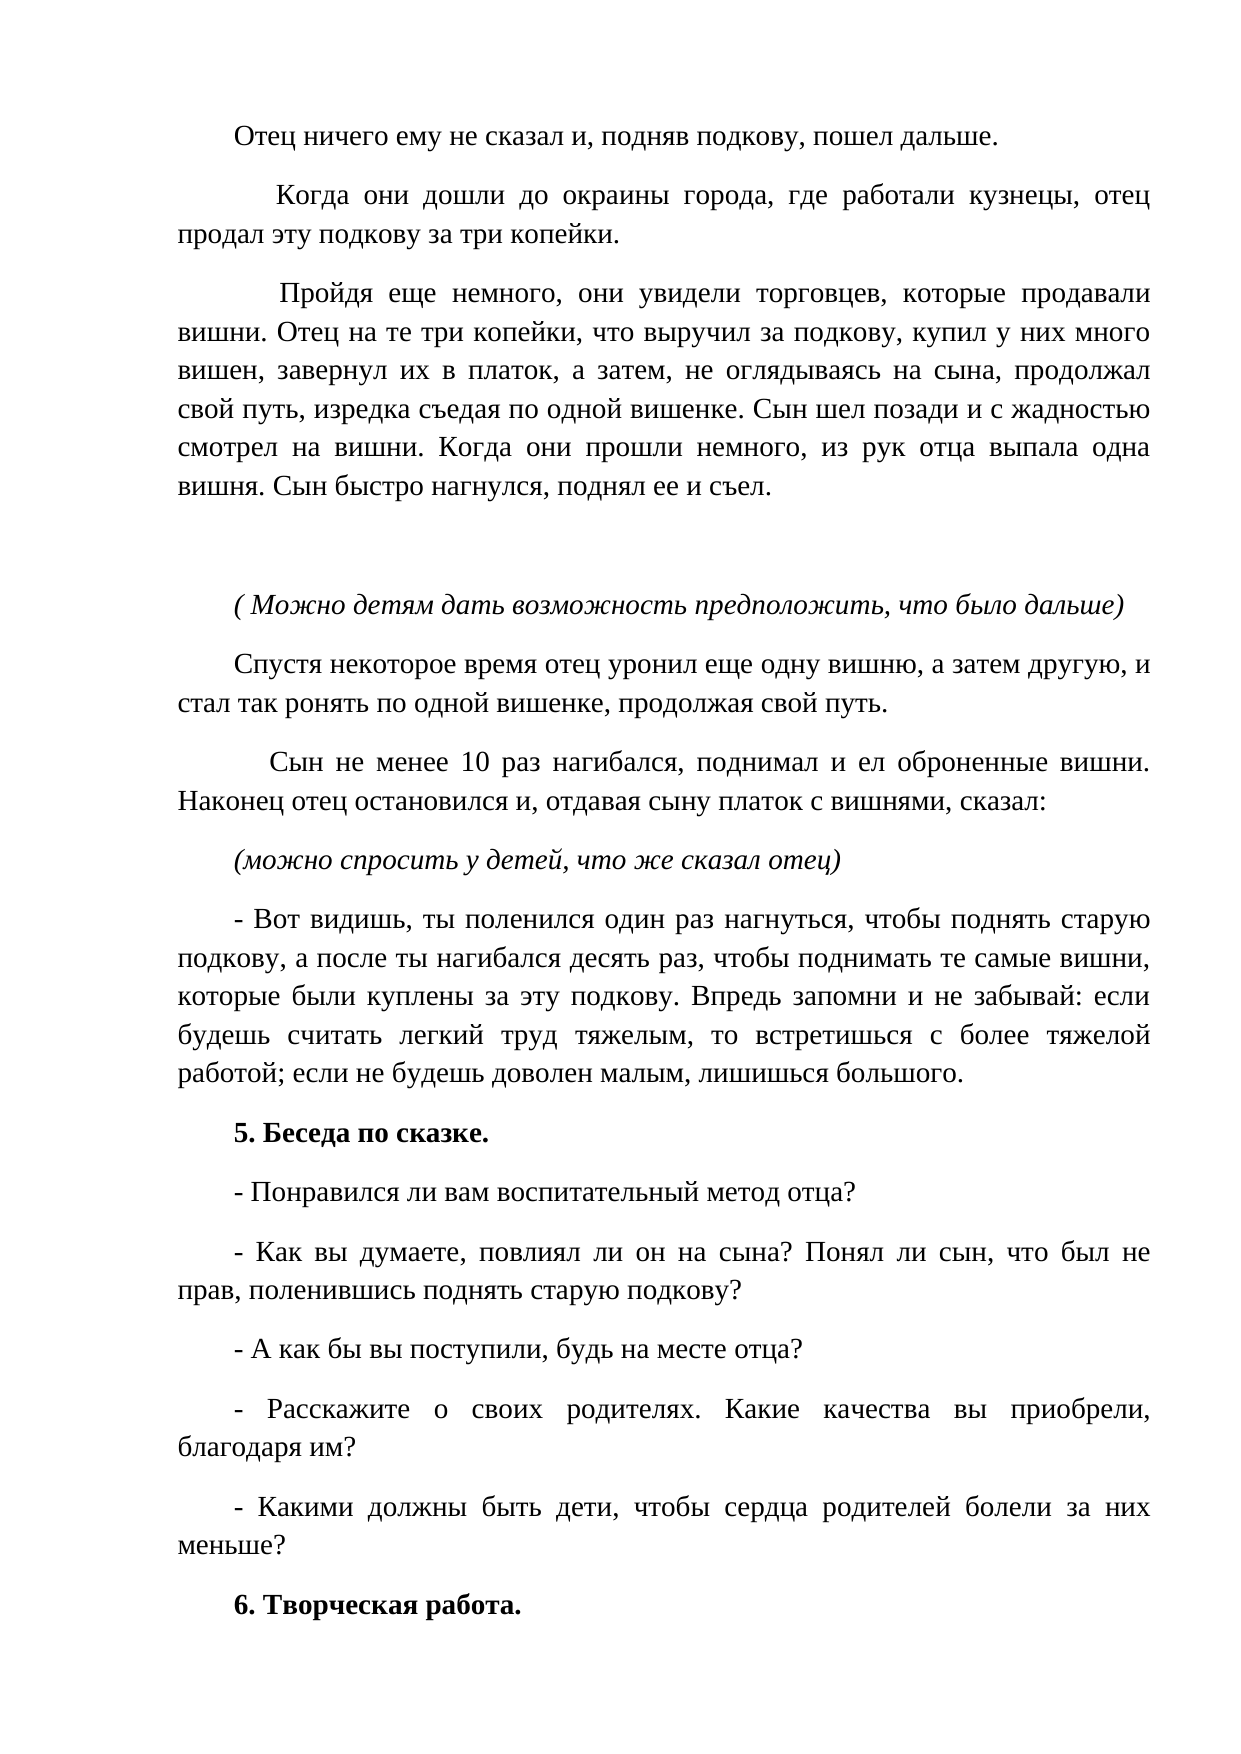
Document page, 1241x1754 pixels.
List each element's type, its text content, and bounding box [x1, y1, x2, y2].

text 5. Беседа по сказке. [177, 1115, 1152, 1148]
text Сын не менее 10 раз нагибался, поднимал и ел оброненные вишни. Наконец отец остановился и, отдавая сыну платок с вишнями, сказал: [177, 744, 1152, 816]
text - А как бы вы поступили, будь на месте отца? [177, 1332, 1152, 1365]
text Отец ничего ему не сказал и, подняв подкову, пошел дальше. [177, 118, 1152, 152]
text - Вот видишь, ты поленился один раз нагнуться, чтобы поднять старую подкову, а после ты нагибался десять раз, чтобы поднимать те самые вишни, которые были куплены за эту подкову. Впредь запомни и не забывай: если будешь считать легкий труд тяжелым, то встретишься с более тяжелой работой; если не будешь доволен малым, лишишься большого. [177, 901, 1152, 1089]
text ( Можно детям дать возможность предположить, что было дальше) [177, 587, 1152, 620]
text (можно спросить у детей, что же сказал отец) [177, 842, 1152, 876]
text 6. Творческая работа. [177, 1587, 1152, 1620]
text Когда они дошли до окраины города, где работали кузнецы, отец продал эту подкову за три копейки. [177, 177, 1152, 249]
text - Какими должны быть дети, чтобы сердца родителей болели за них меньше? [177, 1489, 1152, 1561]
text Спустя некоторое время отец уронил еще одну вишню, а затем другую, и стал так ронять по одной вишенке, продолжая свой путь. [177, 646, 1152, 718]
text - Расскажите о своих родителях. Какие качества вы приобрели, благодаря им? [177, 1391, 1152, 1463]
text - Понравился ли вам воспитательный метод отца? [177, 1174, 1152, 1208]
text - Как вы думаете, повлиял ли он на сына? Понял ли сын, что был не прав, поленившись поднять старую подкову? [177, 1234, 1152, 1306]
text Пройдя еще немного, они увидели торговцев, которые продавали вишни. Отец на те три копейки, что выручил за подкову, купил у них много вишен, завернул их в платок, а затем, не оглядываясь на сына, продолжал свой путь, изредка съедая по одной вишенке. Сын шел позади и с жадностью смотрел на вишни. Когда они прошли немного, из рук отца выпала одна вишня. Сын быстро нагнулся, поднял ее и съел. [177, 275, 1152, 502]
